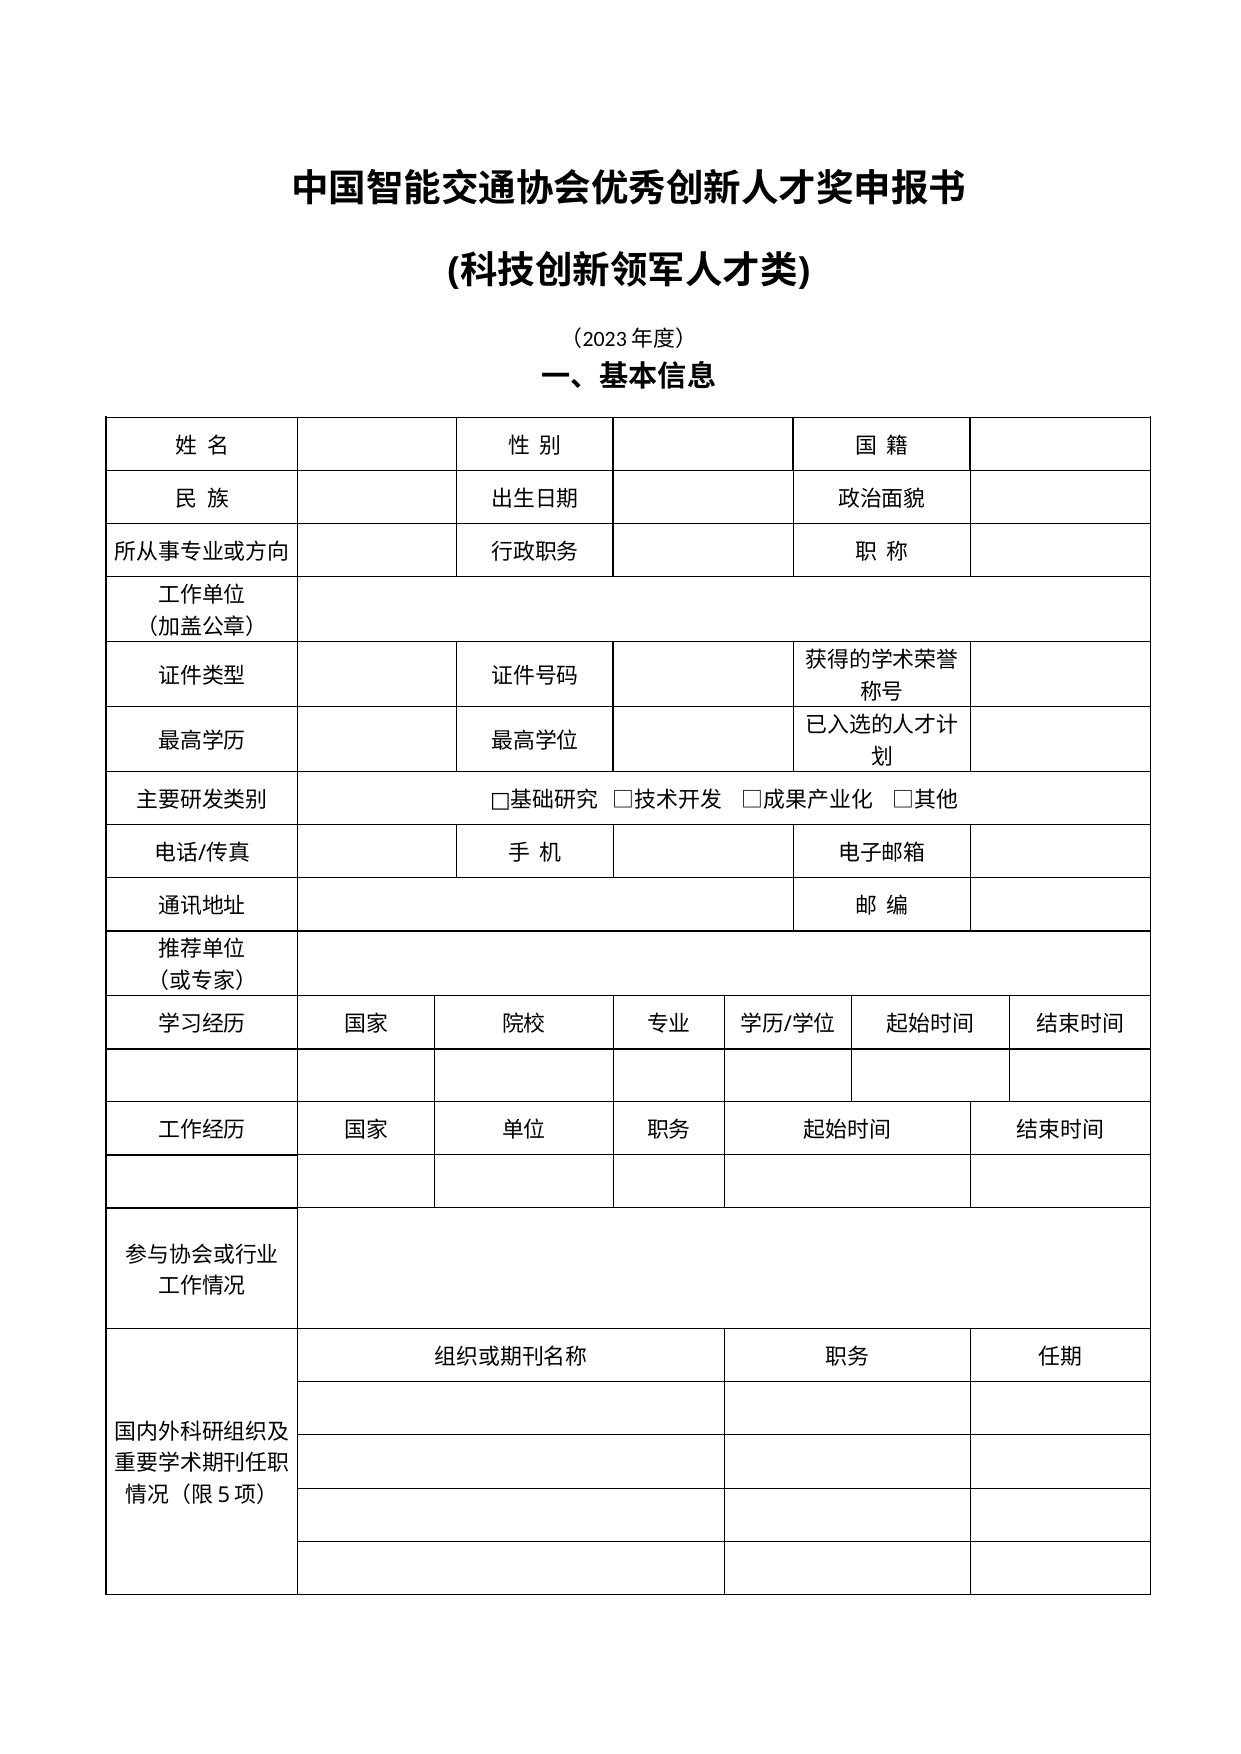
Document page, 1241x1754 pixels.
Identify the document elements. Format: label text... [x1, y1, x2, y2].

table_cell [298, 524, 456, 576]
table_cell [725, 1382, 970, 1434]
table_cell [971, 1542, 1150, 1594]
table_cell [298, 577, 1150, 641]
table_cell [971, 707, 1150, 771]
table_cell [971, 642, 1150, 706]
table_cell [725, 1155, 970, 1207]
table_cell [298, 1489, 724, 1541]
table_cell [298, 1382, 724, 1434]
table_cell 国内外科研组织及重要学术期刊任职情况（限5项） [107, 1329, 297, 1594]
table_cell [971, 1382, 1150, 1434]
table_cell [971, 1435, 1150, 1487]
table_cell 推荐单位 （或专家） [107, 932, 297, 995]
table_cell 最高学历 [107, 707, 297, 771]
table_cell [971, 825, 1150, 877]
table_cell 获得的学术荣誉称号 [794, 642, 970, 706]
table_cell [435, 1155, 613, 1207]
table_cell [725, 1489, 970, 1541]
table_cell 行政职务 [457, 524, 612, 576]
table_cell 组织或期刊名称 [298, 1329, 724, 1381]
table_header 姓 名 [107, 418, 297, 469]
table_cell [971, 1155, 1150, 1207]
table_cell [614, 825, 793, 877]
table_cell 最高学位 [457, 707, 612, 771]
table_cell 工作单位 （加盖公章） [107, 577, 297, 641]
table_cell [852, 1050, 1009, 1101]
table_cell 政治面貌 [794, 471, 970, 523]
table_header 性 别 [457, 418, 612, 469]
table_cell 院校 [435, 996, 613, 1048]
text (科技创新领军人才类) [106, 240, 1151, 294]
table_cell [614, 524, 793, 576]
text （2023年度） [106, 321, 1151, 353]
text 一、基本信息 [106, 353, 1151, 395]
table_cell [435, 1050, 613, 1101]
table_cell [298, 932, 1150, 995]
table_cell [298, 1155, 434, 1207]
table_cell [298, 1435, 724, 1487]
table_cell 所从事专业或方向 [107, 524, 297, 576]
table_cell 职务 [614, 1102, 724, 1154]
table_cell 已入选的人才计划 [794, 707, 970, 771]
table_cell [614, 1050, 724, 1101]
table_cell 任期 [971, 1329, 1150, 1381]
table_cell 起始时间 [725, 1102, 970, 1154]
table_cell 学习经历 [107, 996, 297, 1048]
table_cell [298, 1050, 434, 1101]
table_cell [298, 878, 793, 930]
table_cell 手 机 [457, 825, 613, 877]
table_cell 单位 [435, 1102, 613, 1154]
table_cell 学历/学位 [725, 996, 851, 1048]
table_header 国 籍 [794, 418, 969, 469]
table_cell [614, 707, 793, 771]
table_cell 电话/传真 [107, 825, 297, 877]
table_cell 通讯地址 [107, 878, 297, 930]
table_cell 主要研发类别 [107, 772, 297, 824]
table_cell 结束时间 [1010, 996, 1150, 1048]
table_cell [971, 524, 1150, 576]
table_cell [298, 825, 456, 877]
table_cell [107, 1156, 297, 1207]
table_cell [298, 1208, 1150, 1328]
table_cell □基础研究 □技术开发 □成果产业化 □其他 [298, 772, 1150, 824]
table_cell [298, 471, 456, 523]
table_cell 职 称 [794, 524, 970, 576]
table_cell [298, 1542, 724, 1594]
table_cell [107, 1050, 297, 1101]
table_cell 证件类型 [107, 642, 297, 706]
table_cell 职务 [725, 1329, 970, 1381]
table_cell [725, 1542, 970, 1594]
table_cell 邮 编 [794, 878, 970, 930]
table_cell [1010, 1050, 1150, 1101]
table_cell 证件号码 [457, 642, 612, 706]
table_cell 参与协会或行业 工作情况 [107, 1209, 297, 1328]
table_cell [298, 707, 456, 771]
table_cell 出生日期 [457, 471, 612, 523]
table_header [298, 418, 456, 469]
table_cell [614, 642, 793, 706]
table_cell 专业 [614, 996, 724, 1048]
table_cell [725, 1050, 851, 1101]
table_cell 结束时间 [971, 1102, 1150, 1154]
table_header [971, 418, 1150, 469]
table_cell [725, 1435, 970, 1487]
text 中国智能交通协会优秀创新人才奖申报书 [106, 158, 1151, 213]
table_cell [971, 878, 1150, 930]
table_header [614, 418, 792, 469]
table_cell 起始时间 [852, 996, 1009, 1048]
table_cell 民 族 [107, 471, 297, 523]
table_cell [971, 1489, 1150, 1541]
table_cell 工作经历 [107, 1102, 297, 1154]
table_cell [971, 471, 1150, 523]
table_cell 国家 [298, 996, 434, 1048]
table_cell [614, 471, 793, 523]
table_cell [298, 642, 456, 706]
table_cell [614, 1155, 724, 1207]
table_cell 电子邮箱 [794, 825, 970, 877]
table_cell 国家 [298, 1102, 434, 1154]
